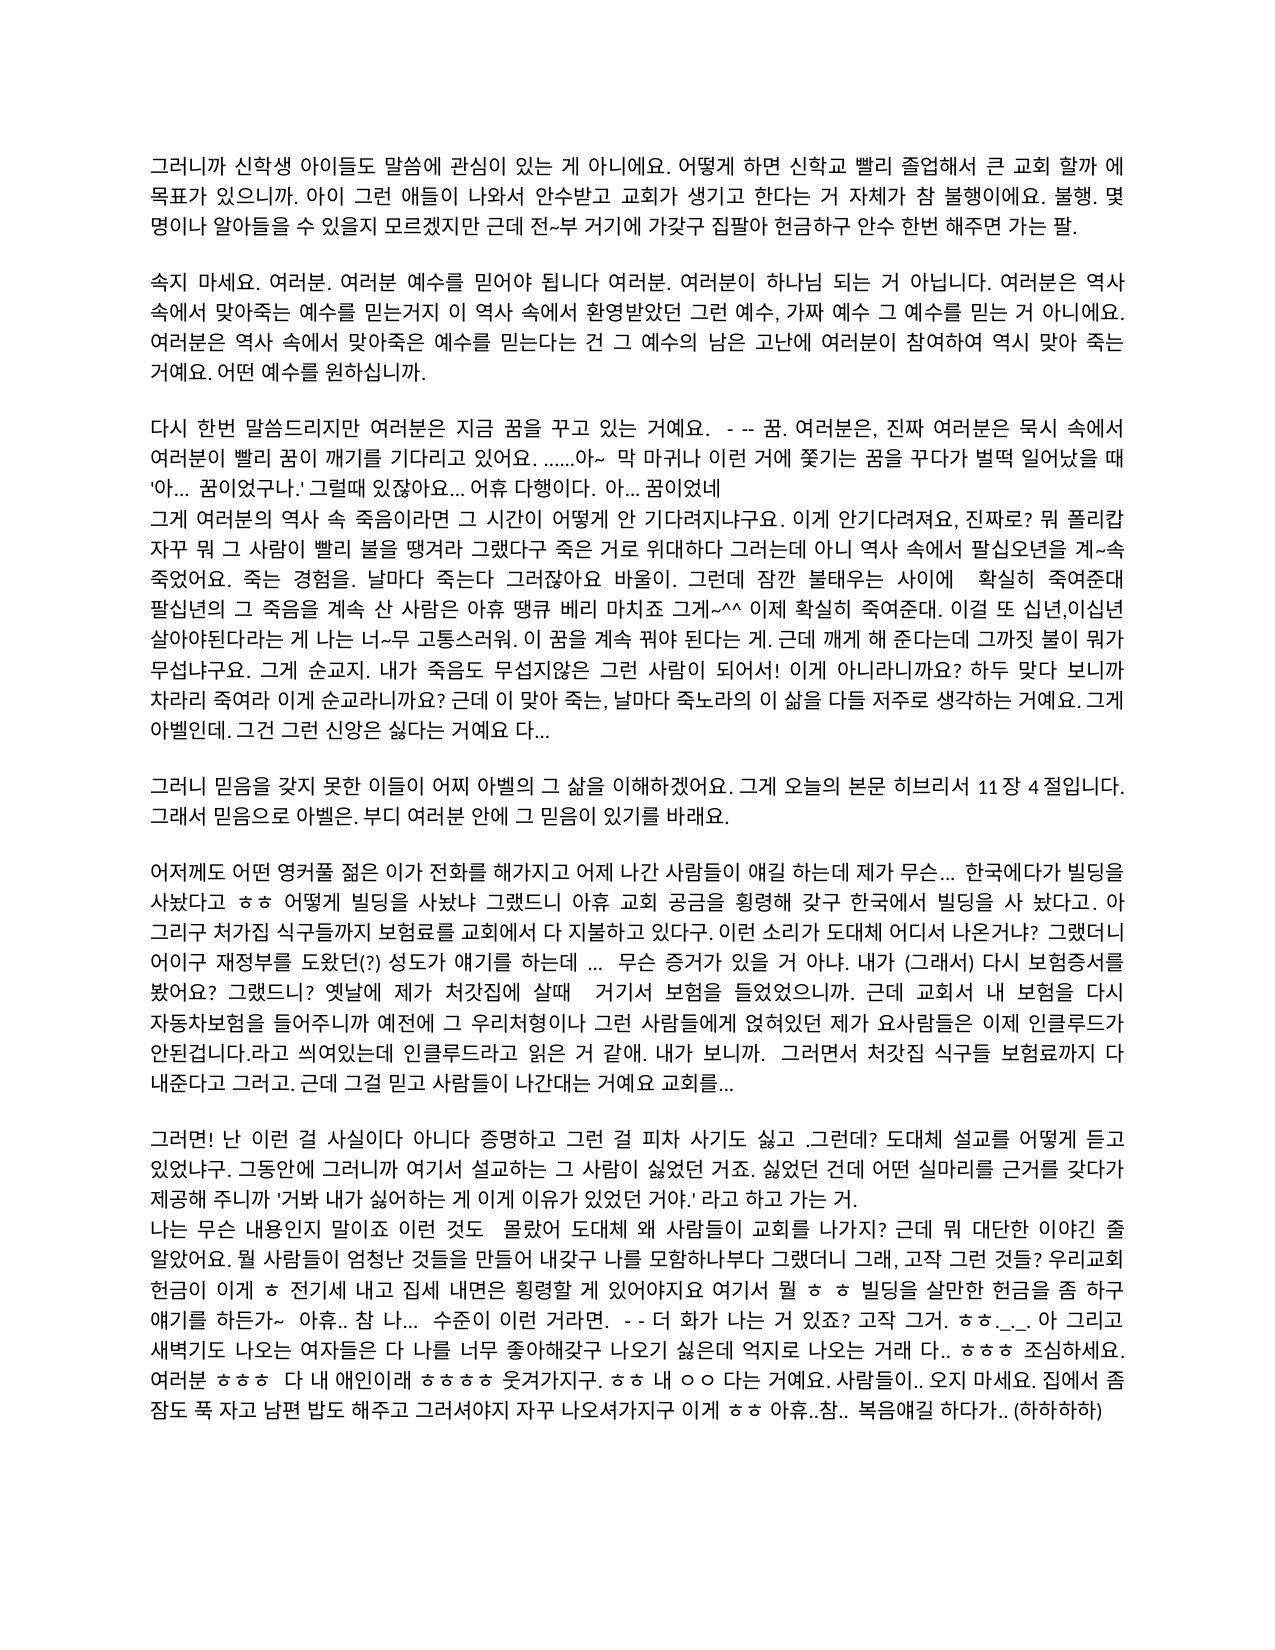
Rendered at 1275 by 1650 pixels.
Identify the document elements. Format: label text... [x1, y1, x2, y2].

text 그게 여러분의 역사 속 죽음이라면 그 시간이 어떻게 안 기다려지냐구요. 이게 안기다려져요, 진짜로? 뭐 폴리캅 자꾸 뭐 그 사람이 빨리 불을 땡겨라 그랬다구 죽은 거로 위대하다 그러는데 아니 역사 속에서 팔십오년을 계~속 죽었어요. 죽는 경험을. 날마다 죽는다 그러잖아요 바울이. 그런데 잠깐 불태우는 사이에 확실히 죽여준대 팔십년의 그 죽음을 계속 산 사람은 아휴 땡큐 베리 마치죠 그게~^^ 이제 확실히 죽여준대. 이걸 또 십년,이십년 살아야된다라는 게 나는 너~무 고통스러워. 이 꿈을 계속 꿔야 된다는 게. 근데 깨게 해 준다는데 그까짓 불이 뭐가 무섭냐구요. 그게 순교지. 내가 죽음도 무섭지않은 그런 사람이 되어서! 이게 아니라니까요? 하두 맞다 보니까 차라리 죽여라 이게 순교라니까요? 근데 이 맞아 죽는, 날마다 죽노라의 이 삶을 다들 저주로 생각하는 거예요. 그게 아벨인데. 그건 그런 신앙은 싫다는 거예요 다... [150, 503, 1125, 744]
text 속지 마세요. 여러분. 여러분 예수를 믿어야 됩니다 여러분. 여러분이 하나님 되는 거 아닙니다. 여러분은 역사 속에서 맞아죽는 예수를 믿는거지 이 역사 속에서 환영받았던 그런 예수, 가짜 예수 그 예수를 믿는 거 아니에요. 여러분은 역사 속에서 맞아죽은 예수를 믿는다는 건 그 예수의 남은 고난에 여러분이 참여하여 역시 맞아 죽는 거예요. 어떤 예수를 원하십니까. [150, 266, 1125, 387]
text 다시 한번 말씀드리지만 여러분은 지금 꿈을 꾸고 있는 거예요. - -- 꿈. 여러분은, 진짜 여러분은 묵시 속에서 여러분이 빨리 꿈이 깨기를 기다리고 있어요. ......아~ 막 마귀나 이런 거에 쫓기는 꿈을 꾸다가 벌떡 일어났을 때 '아... 꿈이었구나.' 그럴때 있잖아요... 어휴 다행이다. 아... 꿈이었네 [150, 412, 1125, 503]
text 그러니 믿음을 갖지 못한 이들이 어찌 아벨의 그 삶을 이해하겠어요. 그게 오늘의 본문 히브리서 11장 4절입니다. 그래서 믿음으로 아벨은. 부디 여러분 안에 그 믿음이 있기를 바래요. [150, 770, 1125, 830]
text 어저께도 어떤 영커풀 젊은 이가 전화를 해가지고 어제 나간 사람들이 얘길 하는데 제가 무슨... 한국에다가 빌딩을 사놨다고 ㅎㅎ 어떻게 빌딩을 사놨냐 그랬드니 아휴 교회 공금을 횡령해 갖구 한국에서 빌딩을 사 놨다고. 아 그리구 처가집 식구들까지 보험료를 교회에서 다 지불하고 있다구. 이런 소리가 도대체 어디서 나온거냐? 그랬더니 어이구 재정부를 도왔던(?) 성도가 얘기를 하는데 ... 무슨 증거가 있을 거 아냐. 내가 (그래서) 다시 보험증서를 봤어요? 그랬드니? 옛날에 제가 처갓집에 살때 거기서 보험을 들었었으니까. 근데 교회서 내 보험을 다시 자동차보험을 들어주니까 예전에 그 우리처형이나 그런 사람들에게 얹혀있던 제가 요사람들은 이제 인클루드가 안된겁니다.라고 씌여있는데 인클루드라고 읽은 거 같애. 내가 보니까. 그러면서 처갓집 식구들 보험료까지 다 내준다고 그러고. 근데 그걸 믿고 사람들이 나간대는 거예요 교회를... [150, 856, 1125, 1097]
text 그러면! 난 이런 걸 사실이다 아니다 증명하고 그런 걸 피차 사기도 싫고 .그런데? 도대체 설교를 어떻게 듣고 있었냐구. 그동안에 그러니까 여기서 설교하는 그 사람이 싫었던 거죠. 싫었던 건데 어떤 실마리를 근거를 갖다가 제공해 주니까 '거봐 내가 싫어하는 게 이게 이유가 있었던 거야.' 라고 하고 가는 거. [150, 1123, 1125, 1213]
text 그러니까 신학생 아이들도 말씀에 관심이 있는 게 아니에요. 어떻게 하면 신학교 빨리 졸업해서 큰 교회 할까 에 목표가 있으니까. 아이 그런 애들이 나와서 안수받고 교회가 생기고 한다는 거 자체가 참 불행이에요. 불행. 몇 명이나 알아들을 수 있을지 모르겠지만 근데 전~부 거기에 가갖구 집팔아 헌금하구 안수 한번 해주면 가는 팔. [150, 150, 1125, 241]
text 나는 무슨 내용인지 말이죠 이런 것도 몰랐어 도대체 왜 사람들이 교회를 나가지? 근데 뭐 대단한 이야긴 줄 알았어요. 뭘 사람들이 엄청난 것들을 만들어 내갖구 나를 모함하나부다 그랬더니 그래, 고작 그런 것들? 우리교회 헌금이 이게 ㅎ 전기세 내고 집세 내면은 횡령할 게 있어야지요 여기서 뭘 ㅎ ㅎ 빌딩을 살만한 헌금을 좀 하구 얘기를 하든가~ 아휴.. 참 나... 수준이 이런 거라면. - - 더 화가 나는 거 있죠? 고작 그거. ㅎㅎ._._. 아 그리고 새벽기도 나오는 여자들은 다 나를 너무 좋아해갖구 나오기 싫은데 억지로 나오는 거래 다.. ㅎㅎㅎ 조심하세요. 여러분 ㅎㅎㅎ 다 내 애인이래 ㅎㅎㅎㅎ 웃겨가지구. ㅎㅎ 내 ㅇㅇ 다는 거예요. 사람들이.. 오지 마세요. 집에서 좀 잠도 푹 자고 남편 밥도 해주고 그러셔야지 자꾸 나오셔가지구 이게 ㅎㅎ 아휴..참.. 복음얘길 하다가.. (하하하하) [150, 1213, 1125, 1425]
